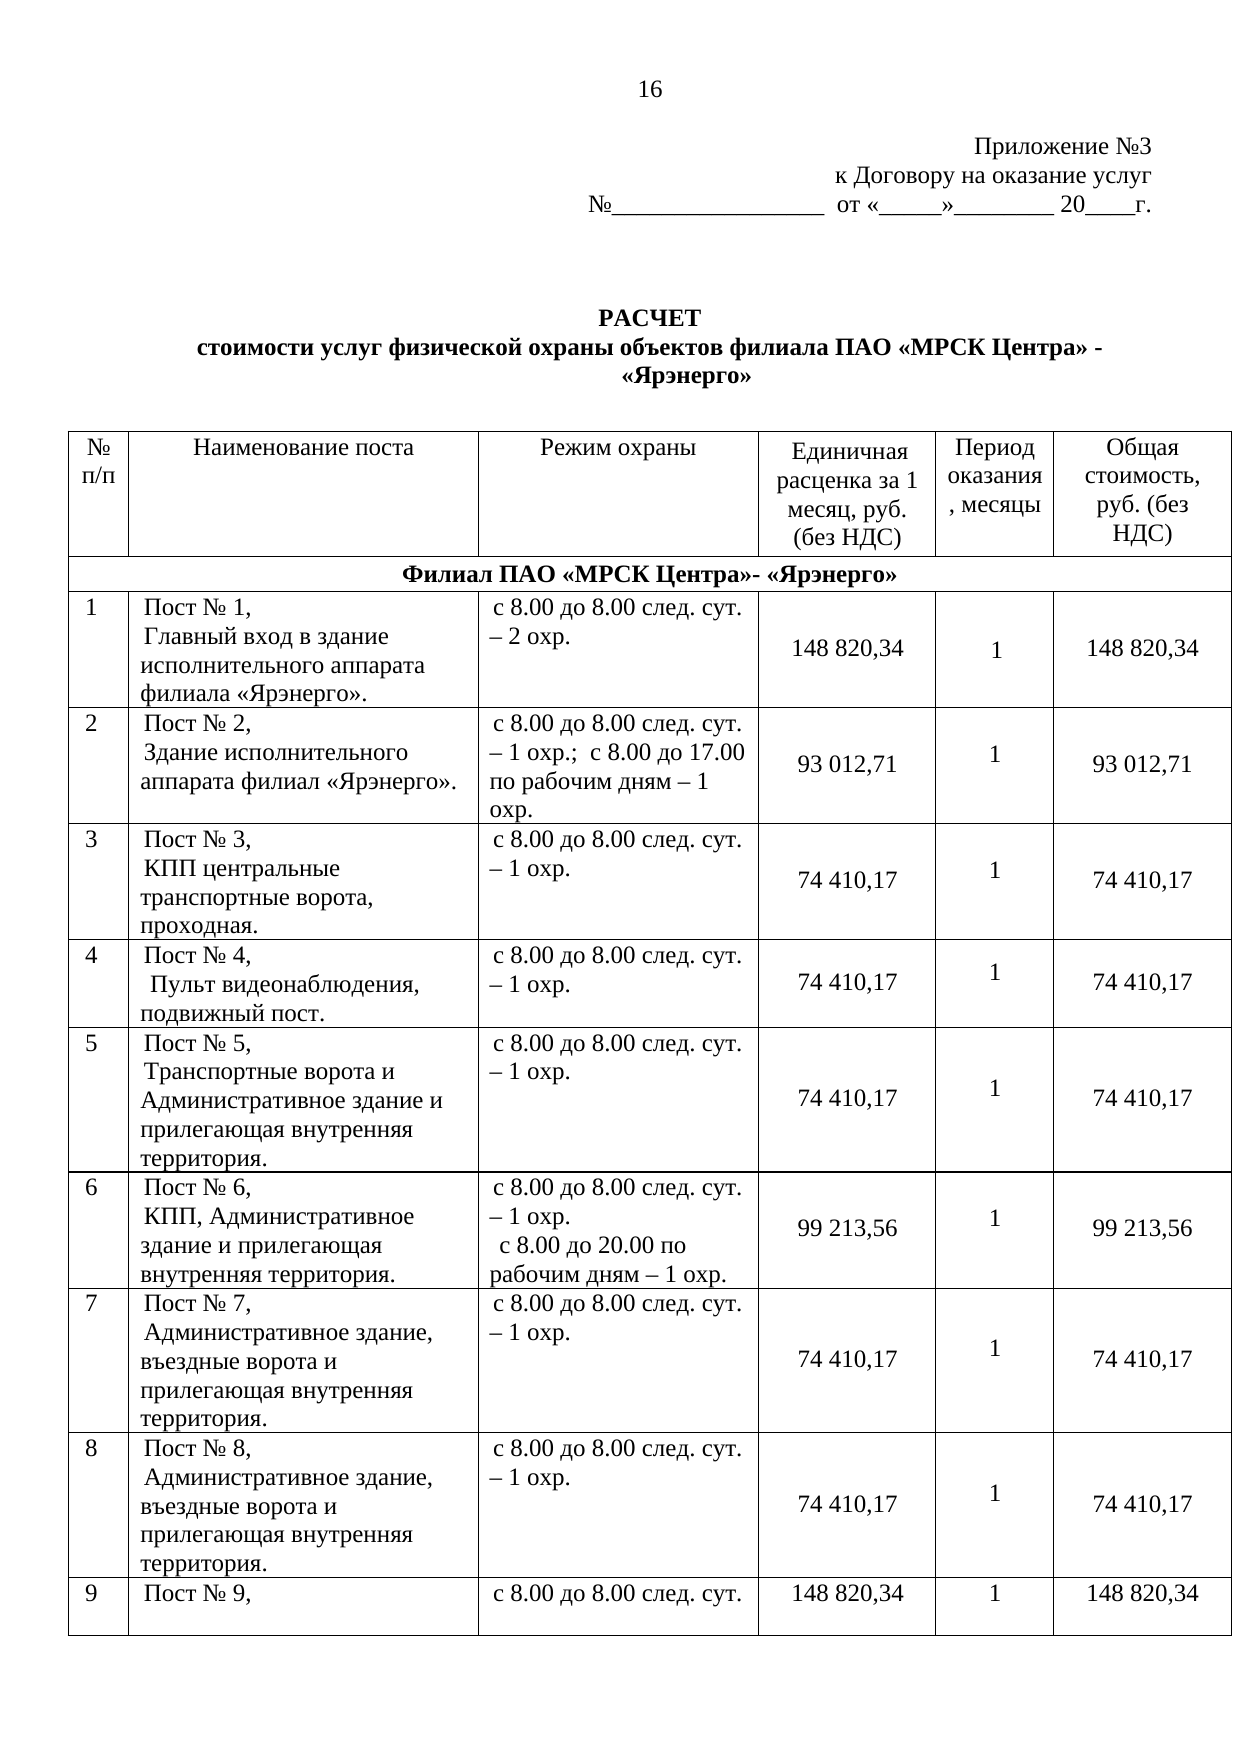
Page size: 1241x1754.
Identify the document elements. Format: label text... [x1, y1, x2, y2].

table_cell 74 410,17 [1054, 1289, 1231, 1432]
table_cell Пост № 2, Здание исполнительного аппарата филиал «Ярэнерго». [129, 708, 478, 823]
table_cell 74 410,17 [759, 824, 935, 939]
table_header Наименование поста [129, 432, 478, 556]
table_cell с 8.00 до 8.00 след. сут. – 1 охр. [479, 940, 758, 1027]
table_cell 148 820,34 [1054, 1578, 1231, 1635]
table_cell с 8.00 до 8.00 след. сут. – 2 охр. [479, 592, 758, 707]
table_header Режим охраны [479, 432, 758, 556]
table_cell 148 820,34 [1054, 592, 1231, 707]
table_cell 74 410,17 [1054, 940, 1231, 1027]
table_cell 7 [69, 1289, 128, 1432]
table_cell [129, 1578, 478, 1635]
table_cell с 8.00 до 8.00 след. сут. – 1 охр.; с 8.00 до 17.00 по рабочим дням – 1 охр. [479, 708, 758, 823]
table_cell Пост № 5, Транспортные ворота и Административное здание и прилегающая внутренняя территория. [129, 1028, 478, 1171]
table_cell 5 [69, 1028, 128, 1171]
table_cell 148 820,34 [759, 1578, 935, 1635]
table_cell Пост № 4, Пульт видеонаблюдения, подвижный пост. [129, 940, 478, 1027]
table_cell 93 012,71 [759, 708, 935, 823]
table_cell 1 [936, 1578, 1053, 1635]
table_header № п/п [69, 432, 128, 556]
table_cell 148 820,34 [759, 592, 935, 707]
table_header Период оказания, месяцы [936, 432, 1053, 556]
table_cell 74 410,17 [759, 1433, 935, 1577]
table_cell с 8.00 до 8.00 след. сут. – 1 охр. [479, 1028, 758, 1171]
table_cell 99 213,56 [759, 1173, 935, 1287]
text к Договору на оказание услуг [148, 160, 1152, 189]
table_header Единичная расценка за 1 месяц, руб. (без НДС) [759, 432, 935, 556]
table_cell 1 [936, 1289, 1053, 1432]
table_cell 1 [936, 708, 1053, 823]
table_cell 74 410,17 [1054, 824, 1231, 939]
table_cell 4 [69, 940, 128, 1027]
table_cell 74 410,17 [1054, 1028, 1231, 1171]
table_cell с 8.00 до 8.00 след. сут. – 1 охр. [479, 1433, 758, 1577]
table_cell Филиал ПАО «МРСК Центра»- «Ярэнерго» [69, 557, 1231, 591]
table_cell 1 [936, 592, 1053, 707]
table_cell 1 [936, 1173, 1053, 1287]
table_cell 8 [69, 1433, 128, 1577]
text стоимости услуг физической охраны объектов филиала ПАО «МРСК Центра» - «Ярэнерго» [148, 332, 1152, 389]
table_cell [479, 1578, 758, 1635]
table_cell с 8.00 до 8.00 след. сут. – 1 охр. с 8.00 до 20.00 по рабочим дням – 1 охр. [479, 1173, 758, 1287]
table_cell Пост № 7, Административное здание, въездные ворота и прилегающая внутренняя территория. [129, 1289, 478, 1432]
table_cell 74 410,17 [759, 1028, 935, 1171]
table_cell 2 [69, 708, 128, 823]
table_cell 9 [69, 1578, 128, 1635]
table_cell 74 410,17 [1054, 1433, 1231, 1577]
table_cell 1 [69, 592, 128, 707]
table_cell 1 [936, 1433, 1053, 1577]
table_cell 1 [936, 824, 1053, 939]
table_cell 93 012,71 [1054, 708, 1231, 823]
table_cell Пост № 1, Главный вход в здание исполнительного аппарата филиала «Ярэнерго». [129, 592, 478, 707]
table_cell Пост № 3, КПП центральные транспортные ворота, проходная. [129, 824, 478, 939]
table_cell 99 213,56 [1054, 1173, 1231, 1287]
table_cell 6 [69, 1173, 128, 1287]
text №_________________ от «_____»________ 20____г. [148, 189, 1152, 218]
table_cell 1 [936, 940, 1053, 1027]
table_header Общая стоимость, руб. (без НДС) [1054, 432, 1231, 556]
table_cell 1 [936, 1028, 1053, 1171]
table_cell 74 410,17 [759, 1289, 935, 1432]
table_cell с 8.00 до 8.00 след. сут. – 1 охр. [479, 824, 758, 939]
text Приложение №3 [148, 131, 1152, 160]
table_cell 3 [69, 824, 128, 939]
table_cell 74 410,17 [759, 940, 935, 1027]
text РАСЧЕТ [148, 303, 1152, 332]
table_cell с 8.00 до 8.00 след. сут. – 1 охр. [479, 1289, 758, 1432]
table_cell Пост № 8, Административное здание, въездные ворота и прилегающая внутренняя территория. [129, 1433, 478, 1577]
table_cell Пост № 6, КПП, Административное здание и прилегающая внутренняя территория. [129, 1173, 478, 1287]
